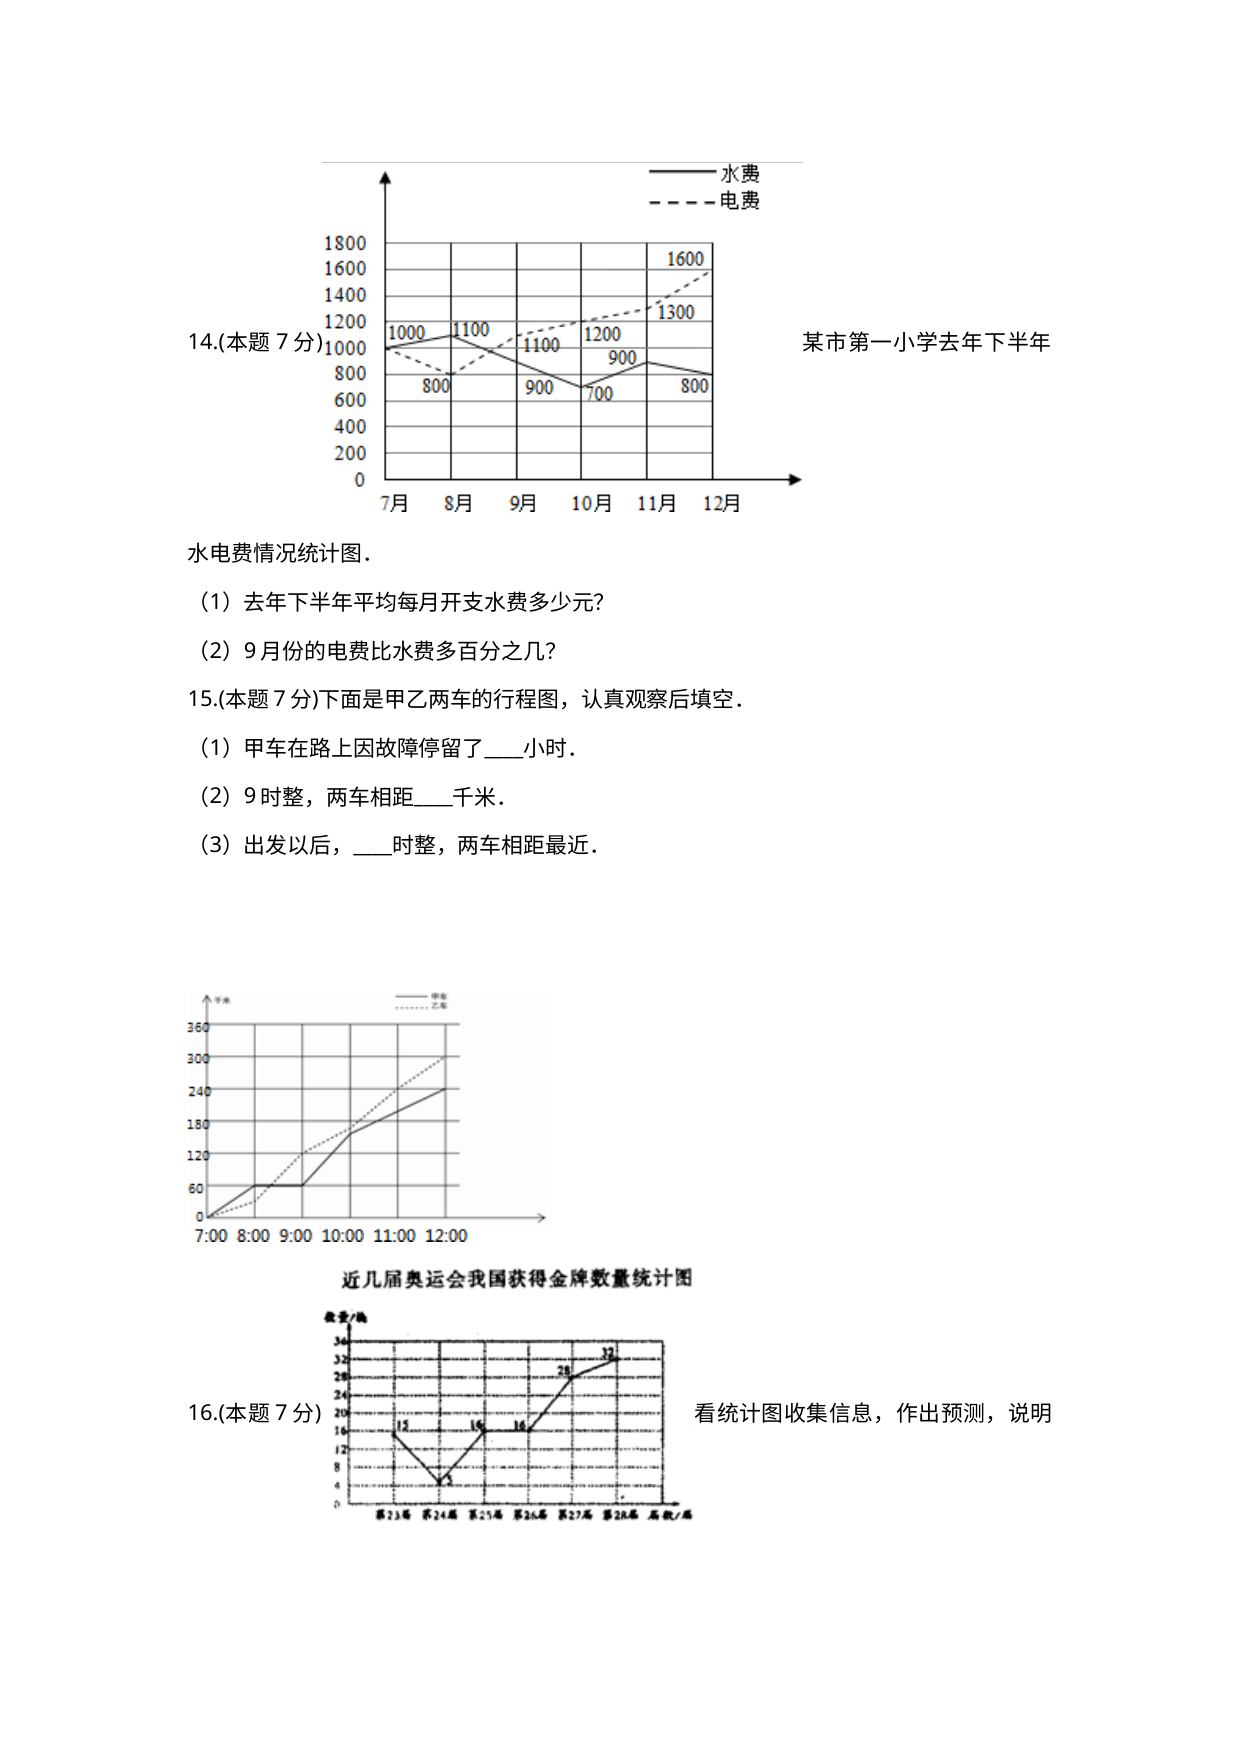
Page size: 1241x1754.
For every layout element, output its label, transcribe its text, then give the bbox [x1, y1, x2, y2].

text 15.(本题7分)下面是甲乙两车的行程图，认真观察后填空． （1）甲车在路上因故障停留了____小时． （2）9时整，两车相距____千米． （3）出发以后，____时整，两车相距最近． [187, 682, 1053, 1250]
picture [321, 1265, 695, 1522]
picture [187, 990, 546, 1242]
picture [322, 161, 803, 512]
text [187, 1265, 1053, 1558]
